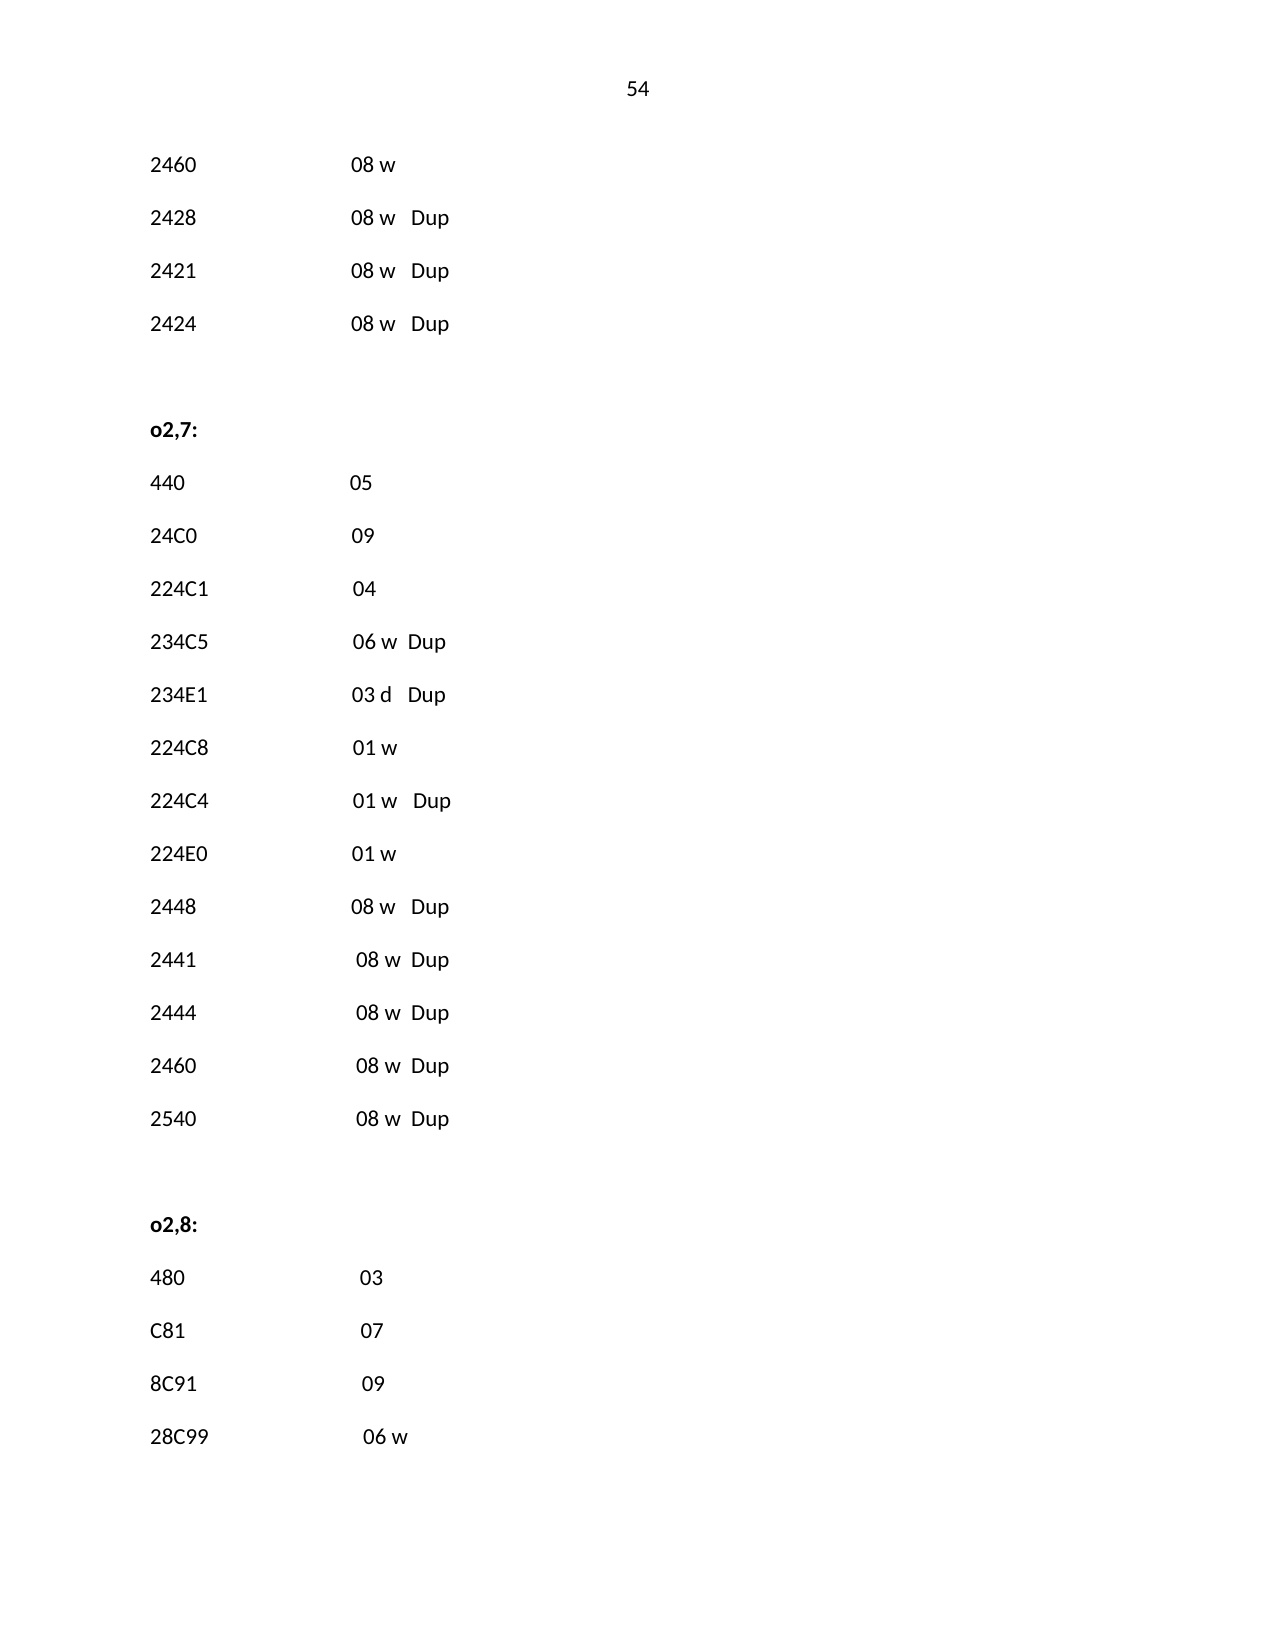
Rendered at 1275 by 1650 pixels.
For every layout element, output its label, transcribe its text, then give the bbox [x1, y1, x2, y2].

text 24C0 09 [150, 521, 1125, 549]
text 2460 08 w Dup [150, 1051, 1125, 1079]
text 8C91 09 [150, 1369, 1125, 1397]
text 440 05 [150, 468, 1125, 496]
text 224E0 01 w [150, 839, 1125, 867]
text o2,7: [150, 415, 1125, 443]
text 2424 08 w Dup [150, 309, 1125, 337]
text 2428 08 w Dup [150, 203, 1125, 231]
text 28C99 06 w [150, 1422, 1125, 1451]
text 2460 08 w [150, 150, 1125, 178]
text C81 07 [150, 1316, 1125, 1344]
text 234C5 06 w Dup [150, 627, 1125, 655]
text 480 03 [150, 1263, 1125, 1291]
text 224C1 04 [150, 574, 1125, 602]
text 2540 08 w Dup [150, 1104, 1125, 1132]
text 2448 08 w Dup [150, 892, 1125, 920]
text 224C8 01 w [150, 733, 1125, 761]
text 234E1 03 d Dup [150, 680, 1125, 708]
text 224C4 01 w Dup [150, 786, 1125, 814]
text 2421 08 w Dup [150, 256, 1125, 284]
text 2441 08 w Dup [150, 945, 1125, 973]
text 2444 08 w Dup [150, 998, 1125, 1026]
text o2,8: [150, 1210, 1125, 1238]
